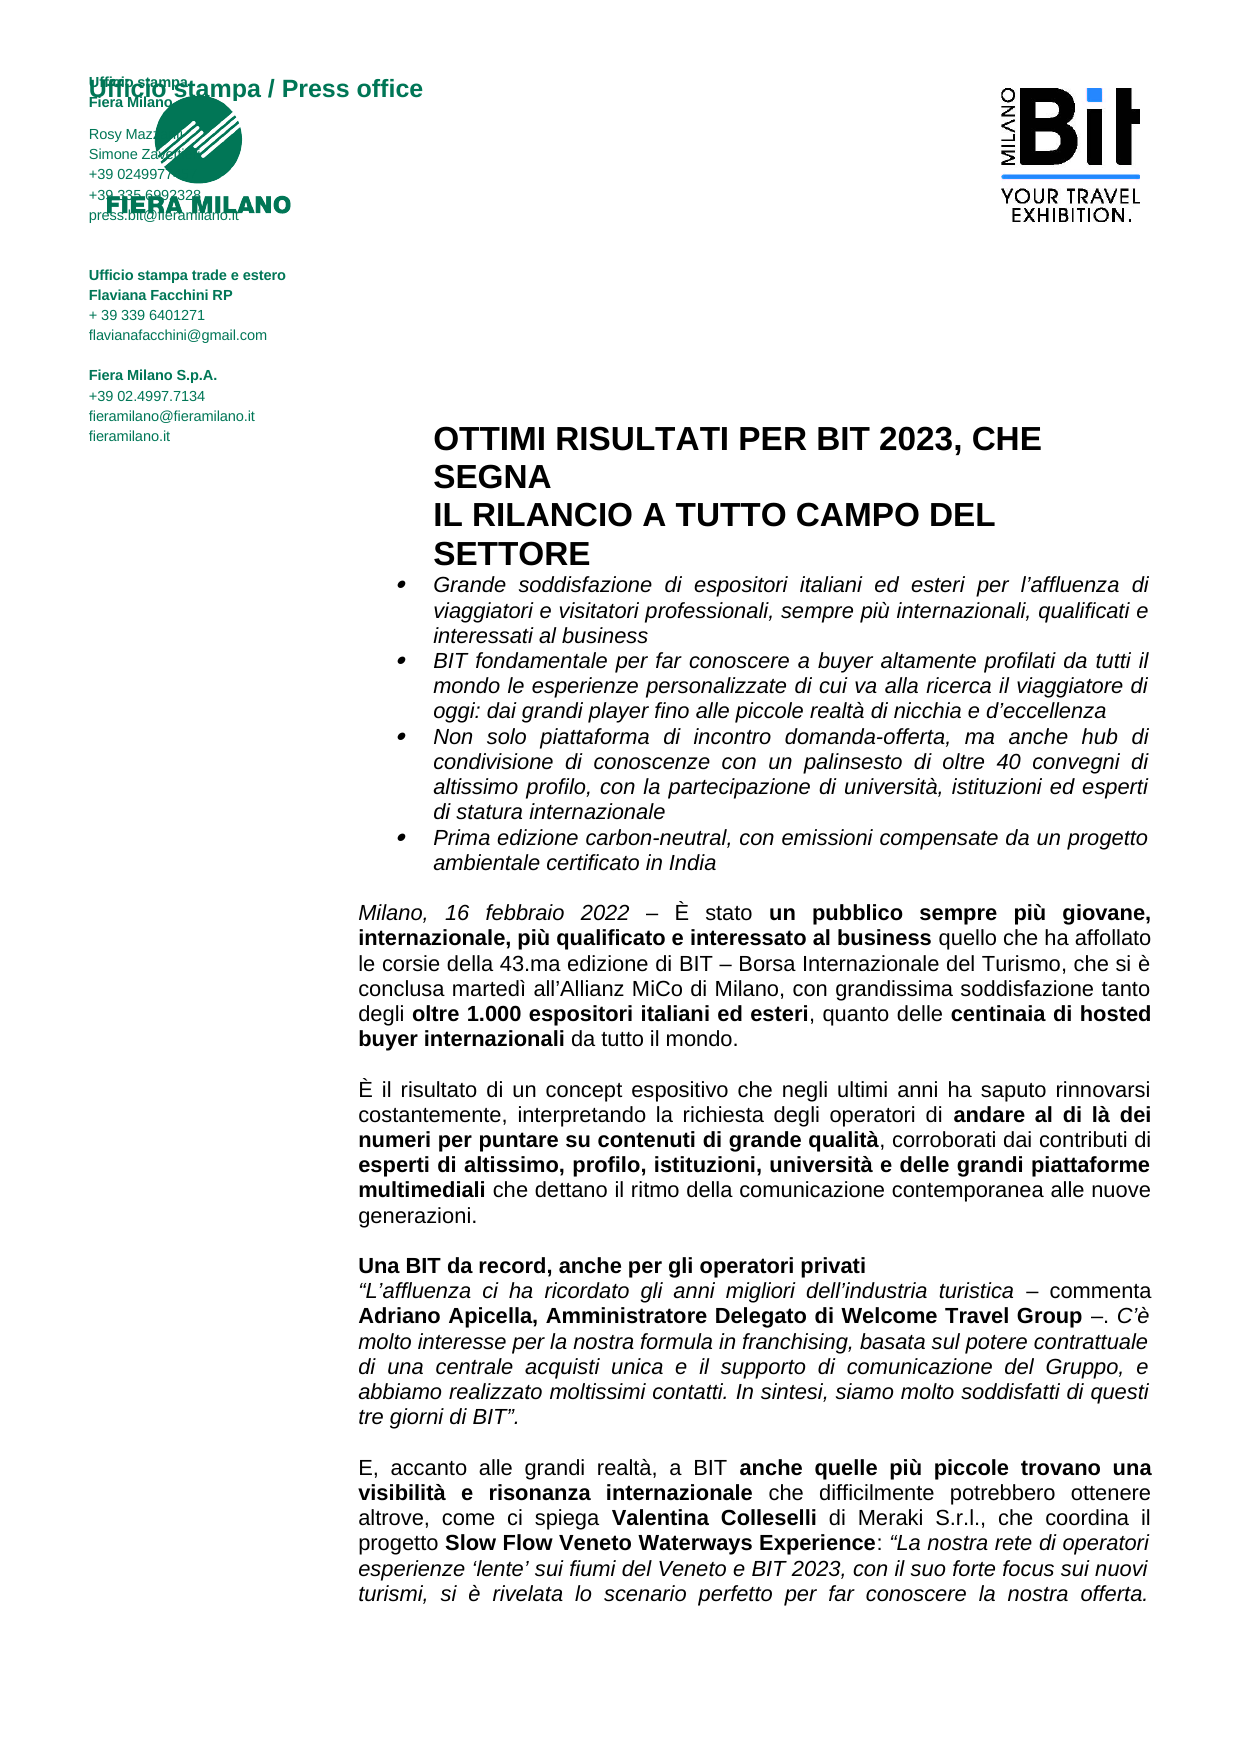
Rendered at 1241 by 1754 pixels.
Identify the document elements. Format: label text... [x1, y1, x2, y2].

text “L’affluenza ci ha ricordato gli anni migliori dell’industria turistica – commenta Adriano Apicella, Amministratore Delegato di Welcome Travel Group –. C’è molto interesse per la nostra formula in franchising, basata sul potere contrattuale di una centrale acquisti unica e il supporto di comunicazione del Gruppo, e abbiamo realizzato moltissimi contatti. In sintesi, siamo molto soddisfatti di questi tre giorni di BIT”. [89, 1278, 1152, 1429]
text È il risultato di un concept espositivo che negli ultimi anni ha saputo rinnovarsi costantemente, interpretando la richiesta degli operatori di andare al di là dei numeri per puntare su contenuti di grande qualità, corroborati dai contributi di esperti di altissimo, profilo, istituzioni, università e delle grandi piattaforme multimediali che dettano il ritmo della comunicazione contemporanea alle nuove generazioni. [89, 1076, 1152, 1228]
text Milano, 16 febbraio 2022 – È stato un pubblico sempre più giovane, internazionale, più qualificato e interessato al business quello che ha affollato le corsie della 43.ma edizione di BIT – Borsa Internazionale del Turismo, che si è conclusa martedì all’Allianz MiCo di Milano, con grandissima soddisfazione tanto degli oltre 1.000 espositori italiani ed esteri, quanto delle centinaia di hosted buyer internazionali da tutto il mondo. [89, 900, 1152, 1051]
list Prima edizione carbon-neutral, con emissioni compensate da un progetto ambientale certificato in India [126, 824, 1152, 875]
picture [107, 96, 291, 214]
list OTTIMI RISULTATI PER BIT 2023, CHE SEGNA [164, 418, 1152, 495]
list IL RILANCIO A TUTTO CAMPO DEL SETTORE [164, 495, 1152, 572]
text Una BIT da record, anche per gli operatori privati [89, 1253, 1152, 1278]
list Grande soddisfazione di espositori italiani ed esteri per l’affluenza di viaggiatori e visitatori professionali, sempre più internazionali, qualificati e interessati al business [126, 572, 1152, 648]
list Non solo piattaforma di incontro domanda-offerta, ma anche hub di condivisione di conoscenze con un palinsesto di oltre 40 convegni di altissimo profilo, con la partecipazione di università, istituzioni ed esperti di statura internazionale [126, 723, 1152, 824]
picture [1001, 88, 1140, 222]
list BIT fondamentale per far conoscere a buyer altamente profilati da tutti il mondo le esperienze personalizzate di cui va alla ricerca il viaggiatore di oggi: dai grandi player fino alle piccole realtà di nicchia e d’eccellenza [126, 648, 1152, 723]
